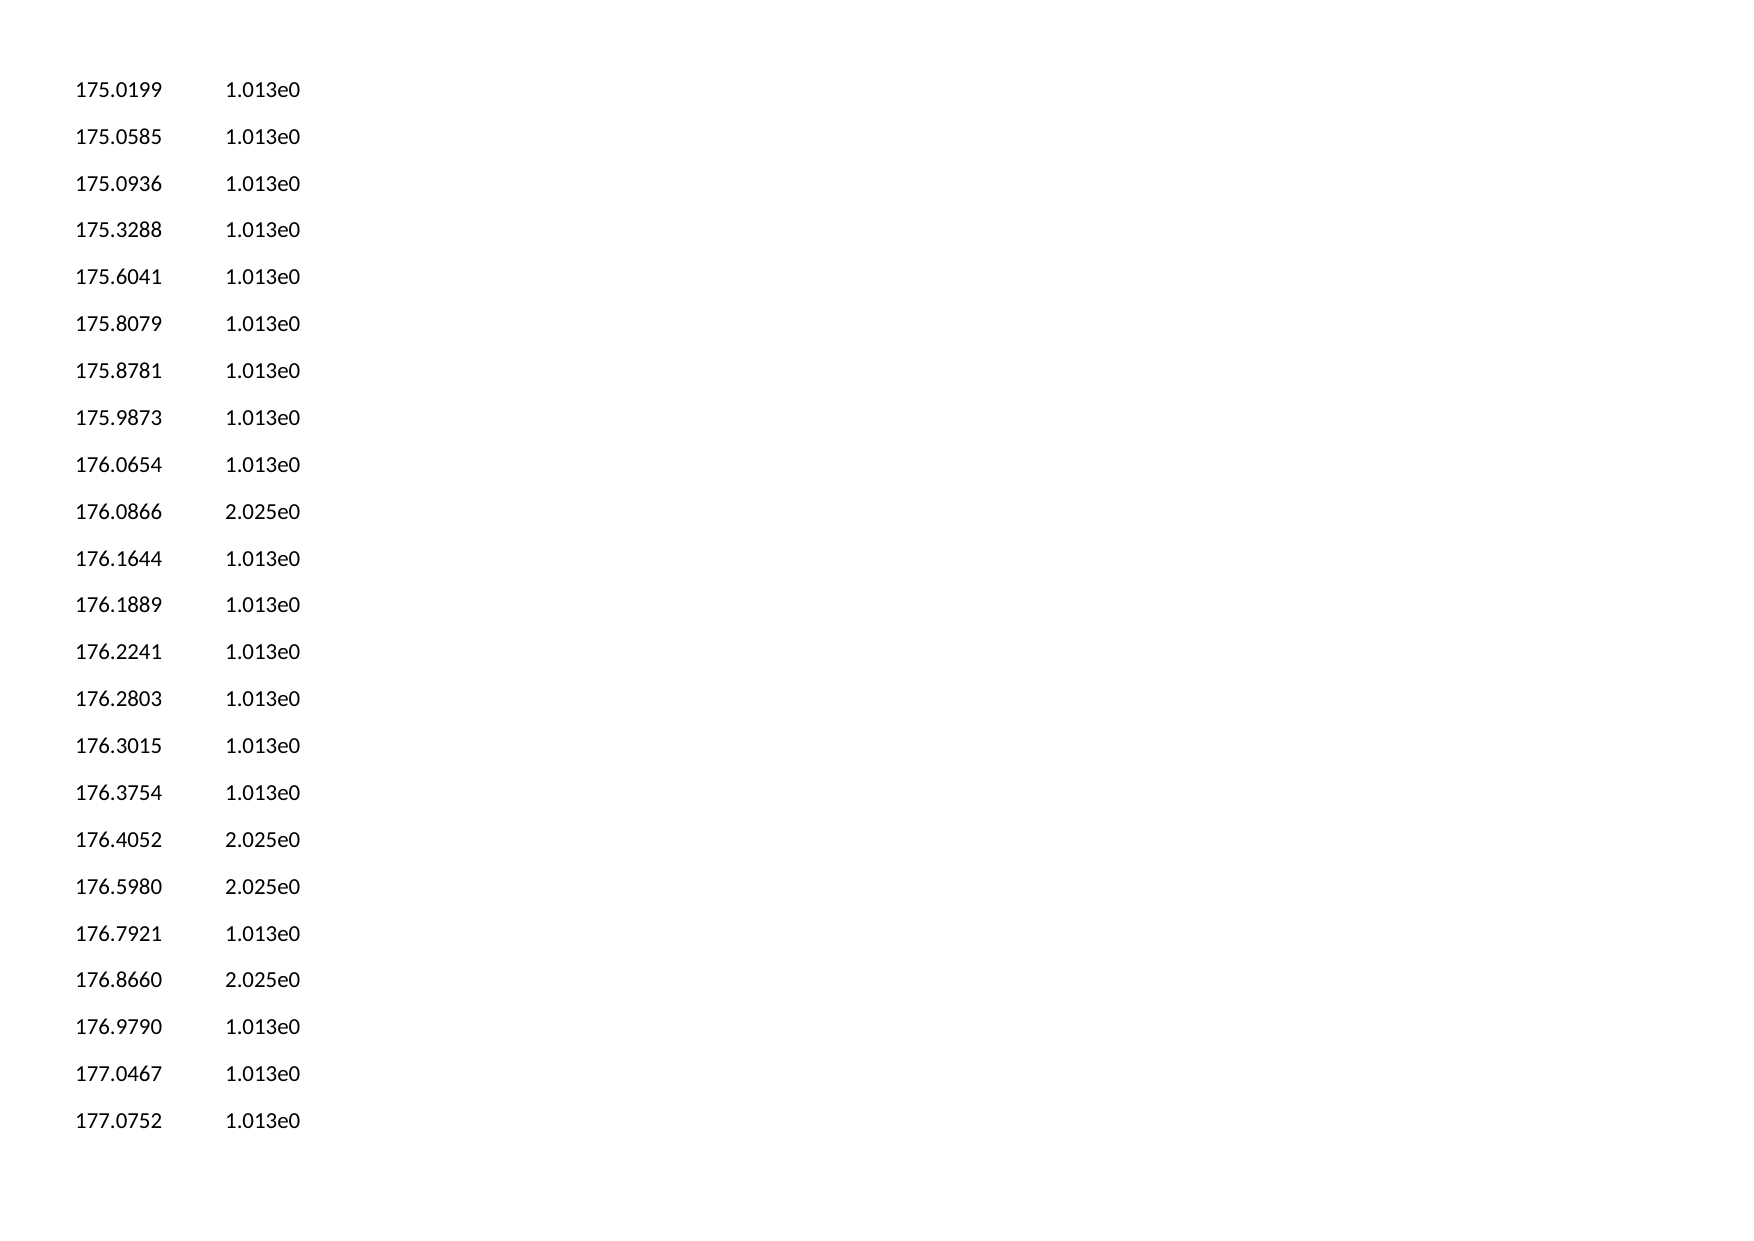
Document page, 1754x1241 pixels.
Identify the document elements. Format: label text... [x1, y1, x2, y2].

text 176.0654 1.013e0 [75, 450, 1679, 478]
text 177.0752 1.013e0 [75, 1106, 1679, 1134]
text 176.2803 1.013e0 [75, 684, 1679, 712]
text 175.8079 1.013e0 [75, 309, 1679, 337]
text 175.9873 1.013e0 [75, 403, 1679, 431]
text 176.1889 1.013e0 [75, 591, 1679, 619]
text 176.3754 1.013e0 [75, 778, 1679, 806]
text 175.6041 1.013e0 [75, 262, 1679, 291]
text 176.1644 1.013e0 [75, 544, 1679, 572]
text 175.0199 1.013e0 [75, 75, 1679, 103]
text 176.0866 2.025e0 [75, 497, 1679, 525]
text 175.3288 1.013e0 [75, 216, 1679, 244]
text 177.0467 1.013e0 [75, 1059, 1679, 1087]
text 176.2241 1.013e0 [75, 637, 1679, 666]
text 176.5980 2.025e0 [75, 872, 1679, 900]
text 176.8660 2.025e0 [75, 966, 1679, 994]
text 176.4052 2.025e0 [75, 825, 1679, 853]
text 175.0936 1.013e0 [75, 169, 1679, 197]
text 176.7921 1.013e0 [75, 919, 1679, 947]
text 175.8781 1.013e0 [75, 356, 1679, 384]
text 176.9790 1.013e0 [75, 1012, 1679, 1041]
text 176.3015 1.013e0 [75, 731, 1679, 759]
text 175.0585 1.013e0 [75, 122, 1679, 150]
